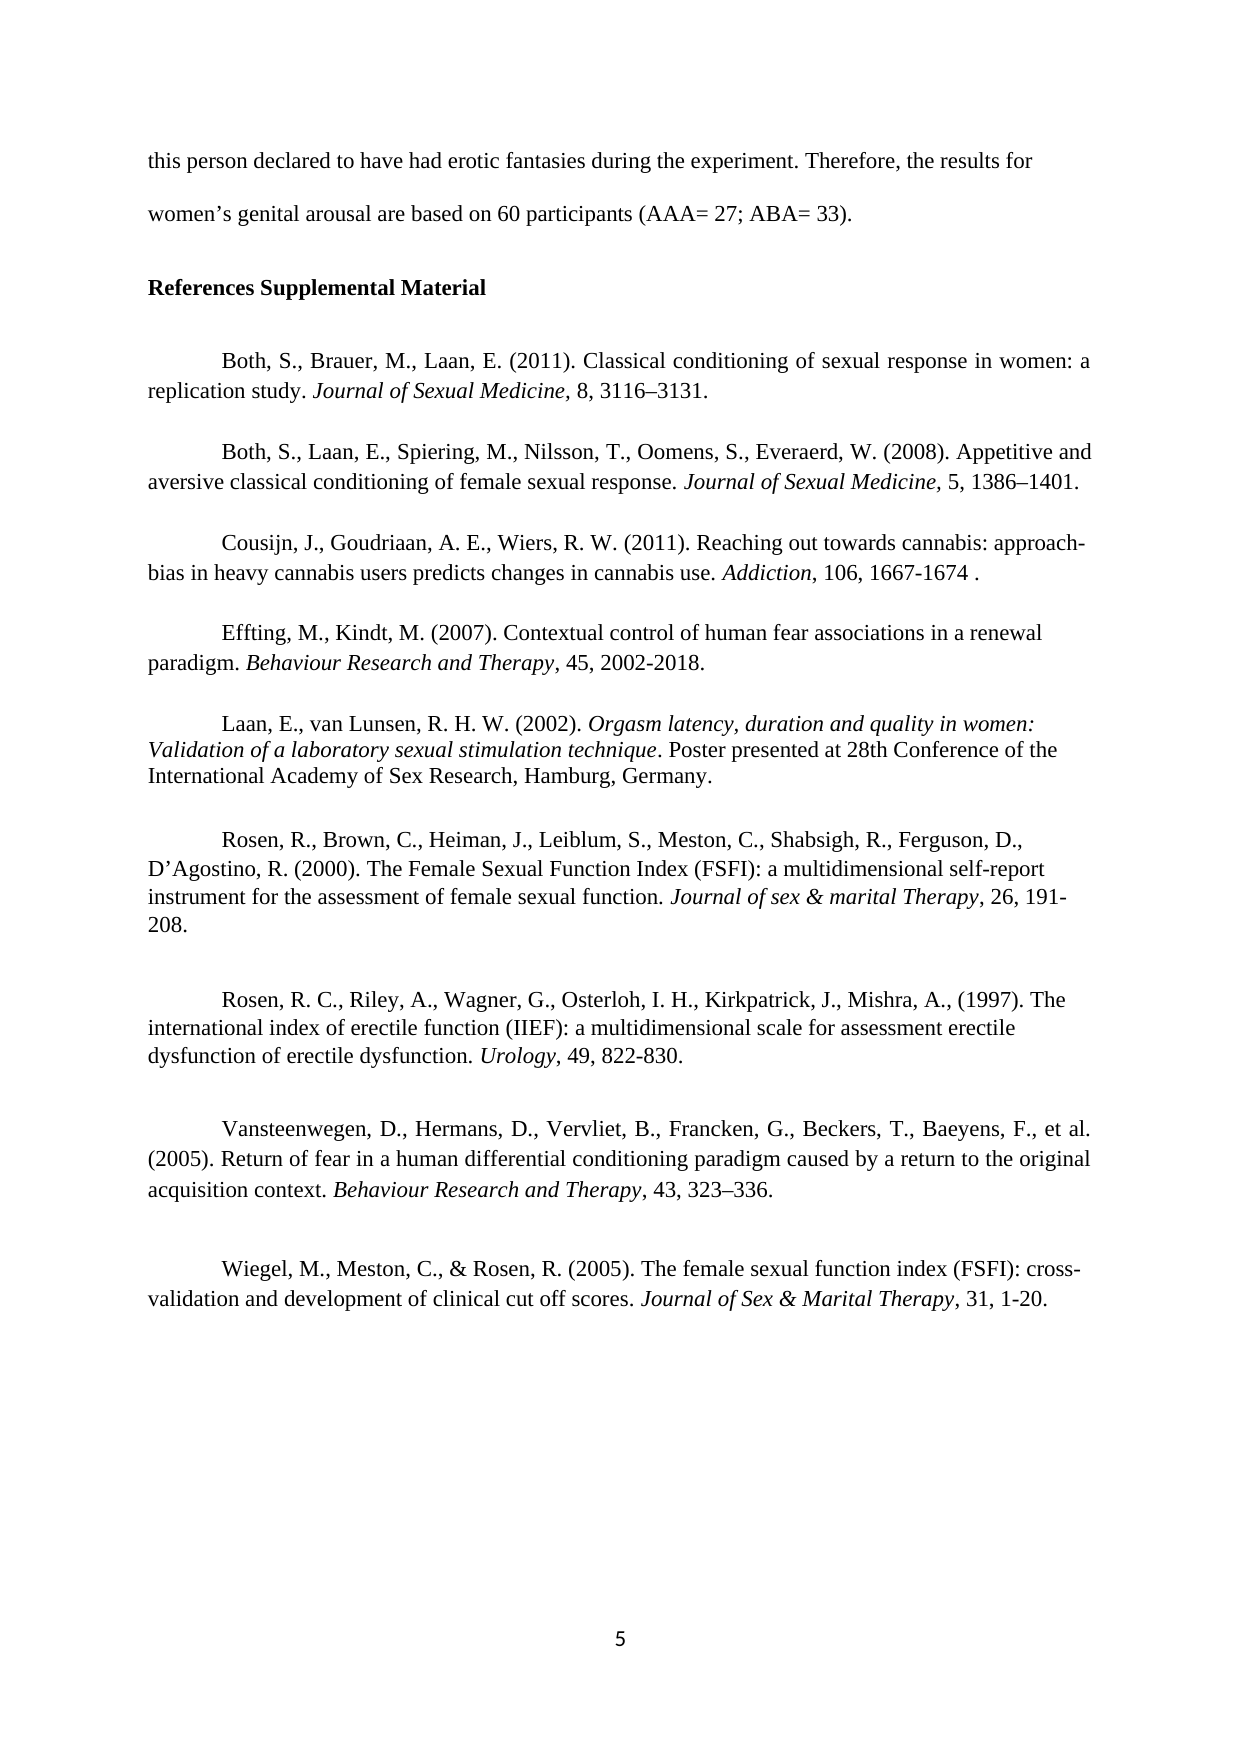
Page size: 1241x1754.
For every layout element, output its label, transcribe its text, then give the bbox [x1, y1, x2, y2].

text Both, S., Laan, E., Spiering, M., Nilsson, T., Oomens, S., Everaerd, W. (2008). Appetitive and aversive classical conditioning of female sexual response. Journal of Sexual Medicine, 5, 1386–1401. [148, 438, 1093, 494]
text Cousijn, J., Goudriaan, A. E., Wiers, R. W. (2011). Reaching out towards cannabis: approach-bias in heavy cannabis users predicts changes in cannabis use. Addiction, 106, 1667-1674 . [148, 529, 1093, 585]
text Laan, E., van Lunsen, R. H. W. (2002). Orgasm latency, duration and quality in women: Validation of a laboratory sexual stimulation technique. Poster presented at 28th Conference of the International Academy of Sex Research, Hamburg, Germany. [148, 710, 1093, 789]
text Vansteenwegen, D., Hermans, D., Vervliet, B., Francken, G., Beckers, T., Baeyens, F., et al. (2005). Return of fear in a human differential conditioning paradigm caused by a return to the original acquisition context. Behaviour Research and Therapy, 43, 323–336. [148, 1115, 1093, 1202]
text Rosen, R., Brown, C., Heiman, J., Leiblum, S., Meston, C., Shabsigh, R., Ferguson, D., D’Agostino, R. (2000). The Female Sexual Function Index (FSFI): a multidimensional self-report instrument for the assessment of female sexual function. Journal of sex & marital Therapy, 26, 191-208. [148, 825, 1093, 937]
text Wiegel, M., Meston, C., & Rosen, R. (2005). The female sexual function index (FSFI): cross-validation and development of clinical cut off scores. Journal of Sex & Marital Therapy, 31, 1-20. [148, 1255, 1093, 1311]
text Rosen, R. C., Riley, A., Wagner, G., Osterloh, I. H., Kirkpatrick, J., Mishra, A., (1997). The international index of erectile function (IIEF): a multidimensional scale for assessment erectile dysfunction of erectile dysfunction. Urology, 49, 822-830. [148, 984, 1093, 1068]
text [148, 148, 1093, 227]
text Both, S., Brauer, M., Laan, E. (2011). Classical conditioning of sexual response in women: a replication study. Journal of Sexual Medicine, 8, 3116–3131. [148, 347, 1093, 404]
text References Supplemental Material [148, 274, 1093, 300]
text Effting, M., Kindt, M. (2007). Contextual control of human fear associations in a renewal paradigm. Behaviour Research and Therapy, 45, 2002-2018. [148, 619, 1093, 676]
